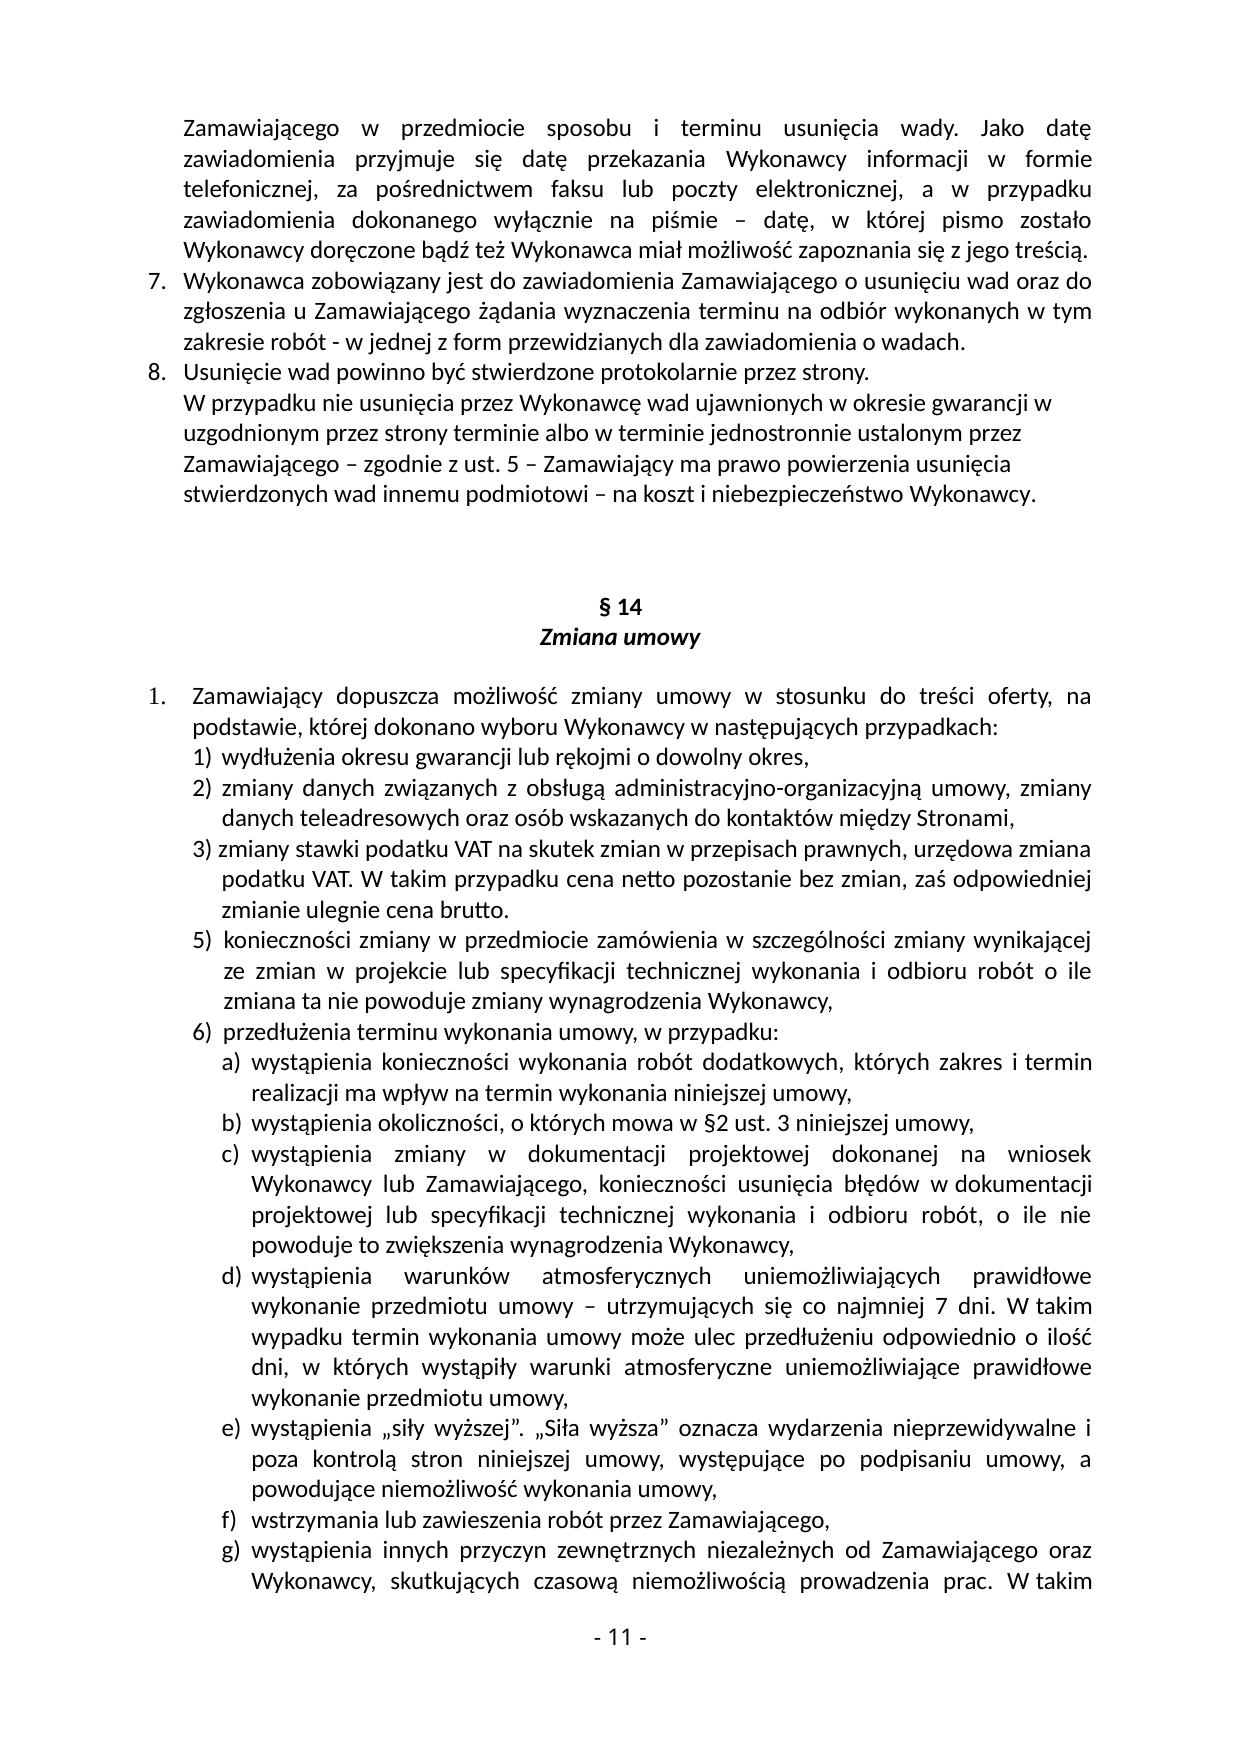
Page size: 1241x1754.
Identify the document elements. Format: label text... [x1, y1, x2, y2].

text 1) wydłużenia okresu gwarancji lub rękojmi o dowolny okres, [192, 741, 1093, 772]
text 2) zmiany danych związanych z obsługą administracyjno-organizacyjną umowy, zmiany danych teleadresowych oraz osób wskazanych do kontaktów między Stronami, [192, 772, 1093, 833]
text 6) przedłużenia terminu wykonania umowy, w przypadku: [192, 1016, 1093, 1046]
list Usunięcie wad powinno być stwierdzone protokolarnie przez strony. [148, 357, 1093, 387]
text d) wystąpienia warunków atmosferycznych uniemożliwiających prawidłowe wykonanie przedmiotu umowy – utrzymujących się co najmniej 7 dni. W takim wypadku termin wykonania umowy może ulec przedłużeniu odpowiednio o ilość dni, w których wystąpiły warunki atmosferyczne uniemożliwiające prawidłowe wykonanie przedmiotu umowy, [221, 1260, 1093, 1413]
list Wykonawca zobowiązany jest do zawiadomienia Zamawiającego o usunięciu wad oraz do zgłoszenia u Zamawiającego żądania wyznaczenia terminu na odbiór wykonanych w tym zakresie robót - w jednej z form przewidzianych dla zawiadomienia o wadach. [148, 265, 1093, 357]
text 5) konieczności zmiany w przedmiocie zamówienia w szczególności zmiany wynikającej ze zmian w projekcie lub specyfikacji technicznej wykonania i odbioru robót o ile zmiana ta nie powoduje zmiany wynagrodzenia Wykonawcy, [192, 924, 1093, 1016]
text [221, 1535, 1093, 1596]
text b) wystąpienia okoliczności, o których mowa w §2 ust. 3 niniejszej umowy, [221, 1107, 1093, 1138]
list Zamawiający dopuszcza możliwość zmiany umowy w stosunku do treści oferty, na podstawie, której dokonano wyboru Wykonawcy w następujących przypadkach: [148, 680, 1093, 741]
text 3) zmiany stawki podatku VAT na skutek zmian w przepisach prawnych, urzędowa zmiana podatku VAT. W takim przypadku cena netto pozostanie bez zmian, zaś odpowiedniej zmianie ulegnie cena brutto. [192, 833, 1093, 924]
text c) wystąpienia zmiany w dokumentacji projektowej dokonanej na wniosek Wykonawcy lub Zamawiającego, konieczności usunięcia błędów w dokumentacji projektowej lub specyfikacji technicznej wykonania i odbioru robót, o ile nie powoduje to zwiększenia wynagrodzenia Wykonawcy, [221, 1138, 1093, 1260]
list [148, 112, 1093, 265]
text Zmiana umowy [148, 622, 1093, 652]
text f) wstrzymania lub zawieszenia robót przez Zamawiającego, [221, 1504, 1093, 1535]
text W przypadku nie usunięcia przez Wykonawcę wad ujawnionych w okresie gwarancji w uzgodnionym przez strony terminie albo w terminie jednostronnie ustalonym przez Zamawiającego – zgodnie z ust. 5 – Zamawiający ma prawo powierzenia usunięcia stwierdzonych wad innemu podmiotowi – na koszt i niebezpieczeństwo Wykonawcy. [183, 387, 1093, 509]
text § 14 [148, 591, 1093, 622]
text e) wystąpienia „siły wyższej”. „Siła wyższa” oznacza wydarzenia nieprzewidywalne i poza kontrolą stron niniejszej umowy, występujące po podpisaniu umowy, a powodujące niemożliwość wykonania umowy, [221, 1413, 1093, 1504]
text a) wystąpienia konieczności wykonania robót dodatkowych, których zakres i termin realizacji ma wpływ na termin wykonania niniejszej umowy, [221, 1046, 1093, 1107]
